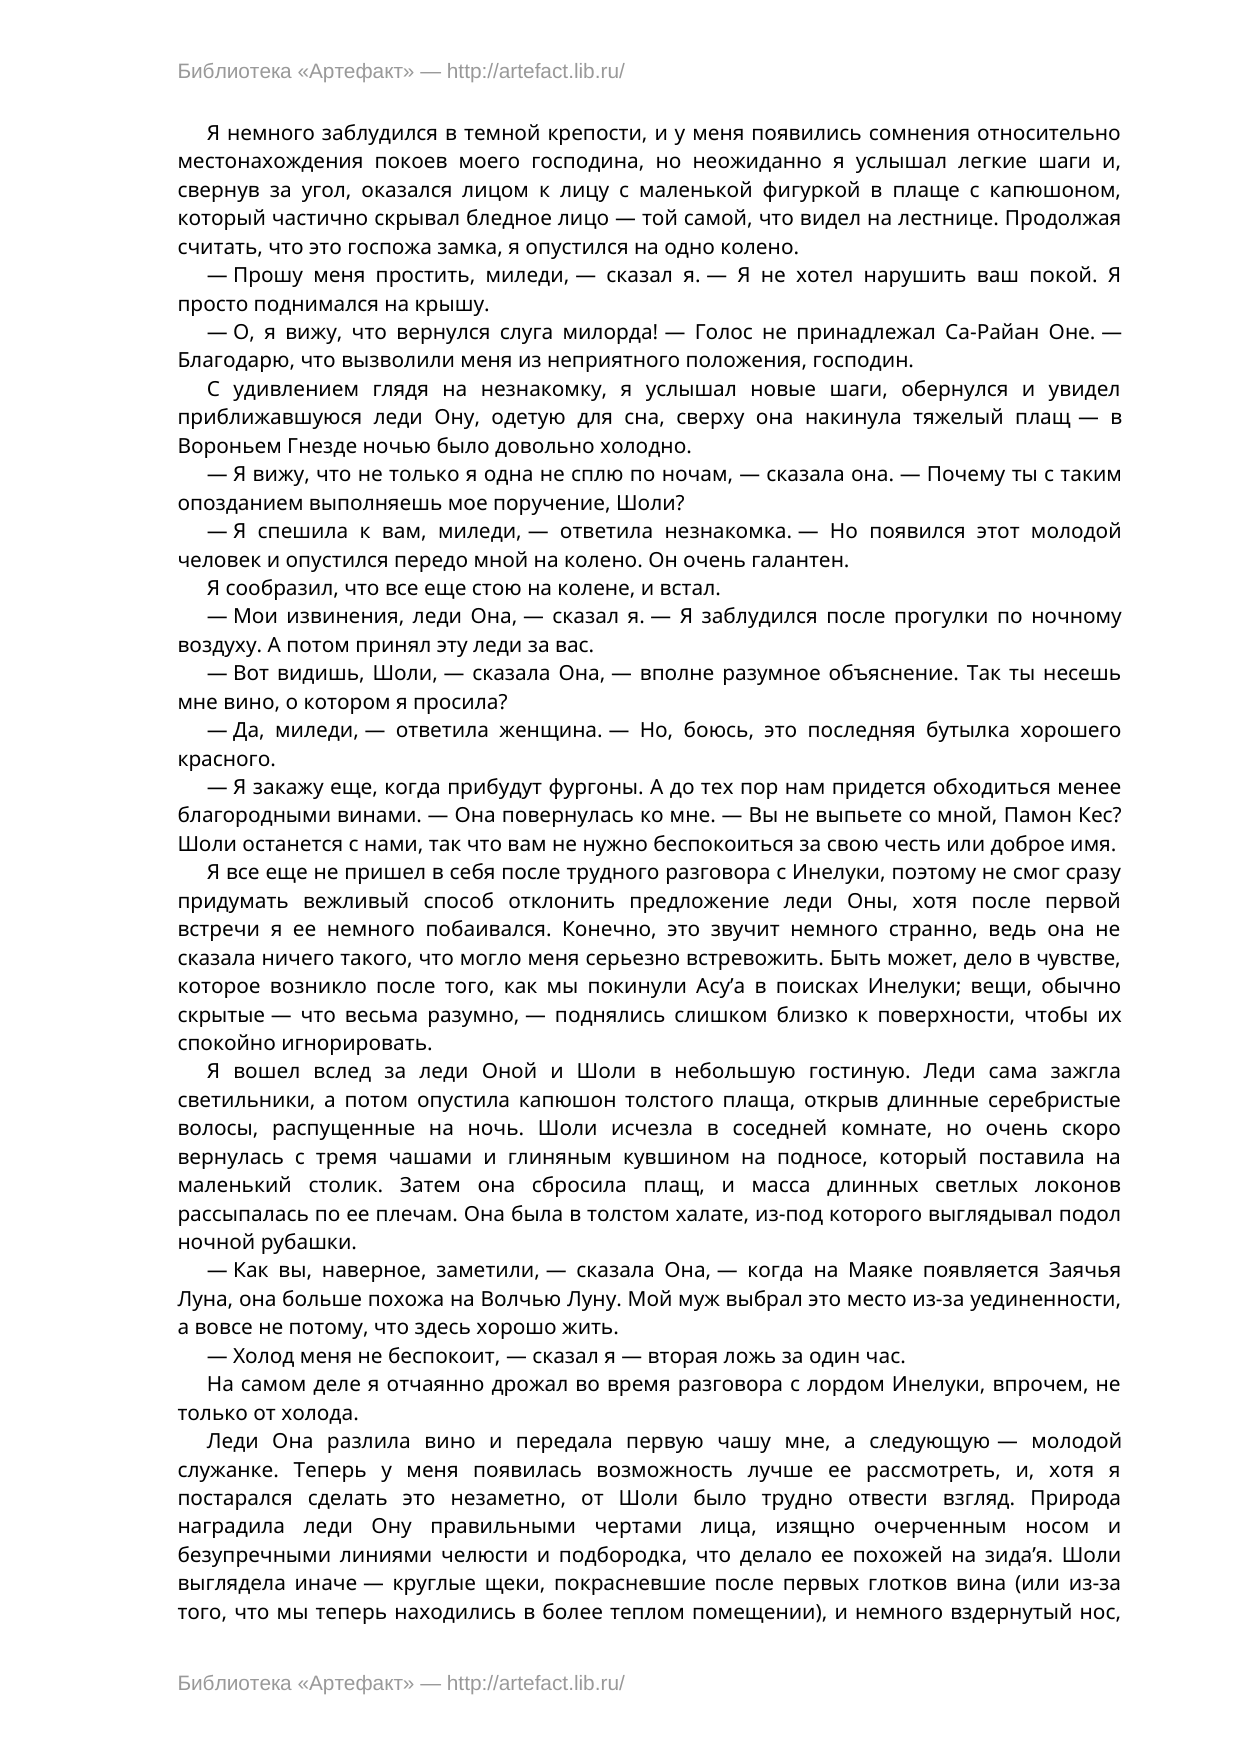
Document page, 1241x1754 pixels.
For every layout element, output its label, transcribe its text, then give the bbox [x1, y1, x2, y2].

text — Мои извинения, леди Она, — сказал я. — Я заблудился после прогулки по ночному воздуху. А потом принял эту леди за вас. [177, 602, 1122, 658]
text — О, я вижу, что вернулся слуга милорда! — Голос не принадлежал Са-Райан Оне. — Благодарю, что вызволили меня из неприятного положения, господин. [177, 317, 1122, 374]
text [177, 1426, 1122, 1625]
text — Как вы, наверное, заметили, — сказала Она, — когда на Маяке появляется Заячья Луна, она больше похожа на Волчью Луну. Мой муж выбрал это место из-за уединенности, а вовсе не потому, что здесь хорошо жить. [177, 1256, 1122, 1341]
text С удивлением глядя на незнакомку, я услышал новые шаги, обернулся и увидел приближавшуюся леди Ону, одетую для сна, сверху она накинула тяжелый плащ — в Вороньем Гнезде ночью было довольно холодно. [177, 374, 1122, 459]
text Я все еще не пришел в себя после трудного разговора с Инелуки, поэтому не смог сразу придумать вежливый способ отклонить предложение леди Оны, хотя после первой встречи я ее немного побаивался. Конечно, это звучит немного странно, ведь она не сказала ничего такого, что могло меня серьезно встревожить. Быть может, дело в чувстве, которое возникло после того, как мы покинули Асу’а в поисках Инелуки; вещи, обычно скрытые — что весьма разумно, — поднялись слишком близко к поверхности, чтобы их спокойно игнорировать. [177, 857, 1122, 1057]
text — Я спешила к вам, миледи, — ответила незнакомка. — Но появился этот молодой человек и опустился передо мной на колено. Он очень галантен. [177, 516, 1122, 573]
text Я немного заблудился в темной крепости, и у меня появились сомнения относительно местонахождения покоев моего господина, но неожиданно я услышал легкие шаги и, свернув за угол, оказался лицом к лицу с маленькой фигуркой в плаще с капюшоном, который частично скрывал бледное лицо — той самой, что видел на лестнице. Продолжая считать, что это госпожа замка, я опустился на одно колено. [177, 118, 1122, 260]
text — Вот видишь, Шоли, — сказала Она, — вполне разумное объяснение. Так ты несешь мне вино, о котором я просила? [177, 658, 1122, 715]
text Я сообразил, что все еще стою на колене, и встал. [177, 573, 1122, 602]
text — Я вижу, что не только я одна не сплю по ночам, — сказала она. — Почему ты с таким опозданием выполняешь мое поручение, Шоли? [177, 459, 1122, 516]
text Я вошел вслед за леди Оной и Шоли в небольшую гостиную. Леди сама зажгла светильники, а потом опустила капюшон толстого плаща, открыв длинные серебристые волосы, распущенные на ночь. Шоли исчезла в соседней комнате, но очень скоро вернулась с тремя чашами и глиняным кувшином на подносе, который поставила на маленький столик. Затем она сбросила плащ, и масса длинных светлых локонов рассыпалась по ее плечам. Она была в толстом халате, из-под которого выглядывал подол ночной рубашки. [177, 1057, 1122, 1256]
text На самом деле я отчаянно дрожал во время разговора с лордом Инелуки, впрочем, не только от холода. [177, 1369, 1122, 1426]
text — Да, миледи, — ответила женщина. — Но, боюсь, это последняя бутылка хорошего красного. [177, 715, 1122, 772]
text — Прошу меня простить, миледи, — сказал я. — Я не хотел нарушить ваш покой. Я просто поднимался на крышу. [177, 260, 1122, 317]
text — Я закажу еще, когда прибудут фургоны. А до тех пор нам придется обходиться менее благородными винами. — Она повернулась ко мне. — Вы не выпьете со мной, Памон Кес? Шоли останется с нами, так что вам не нужно беспокоиться за свою честь или доброе имя. [177, 772, 1122, 857]
text — Холод меня не беспокоит, — сказал я — вторая ложь за один час. [177, 1341, 1122, 1369]
